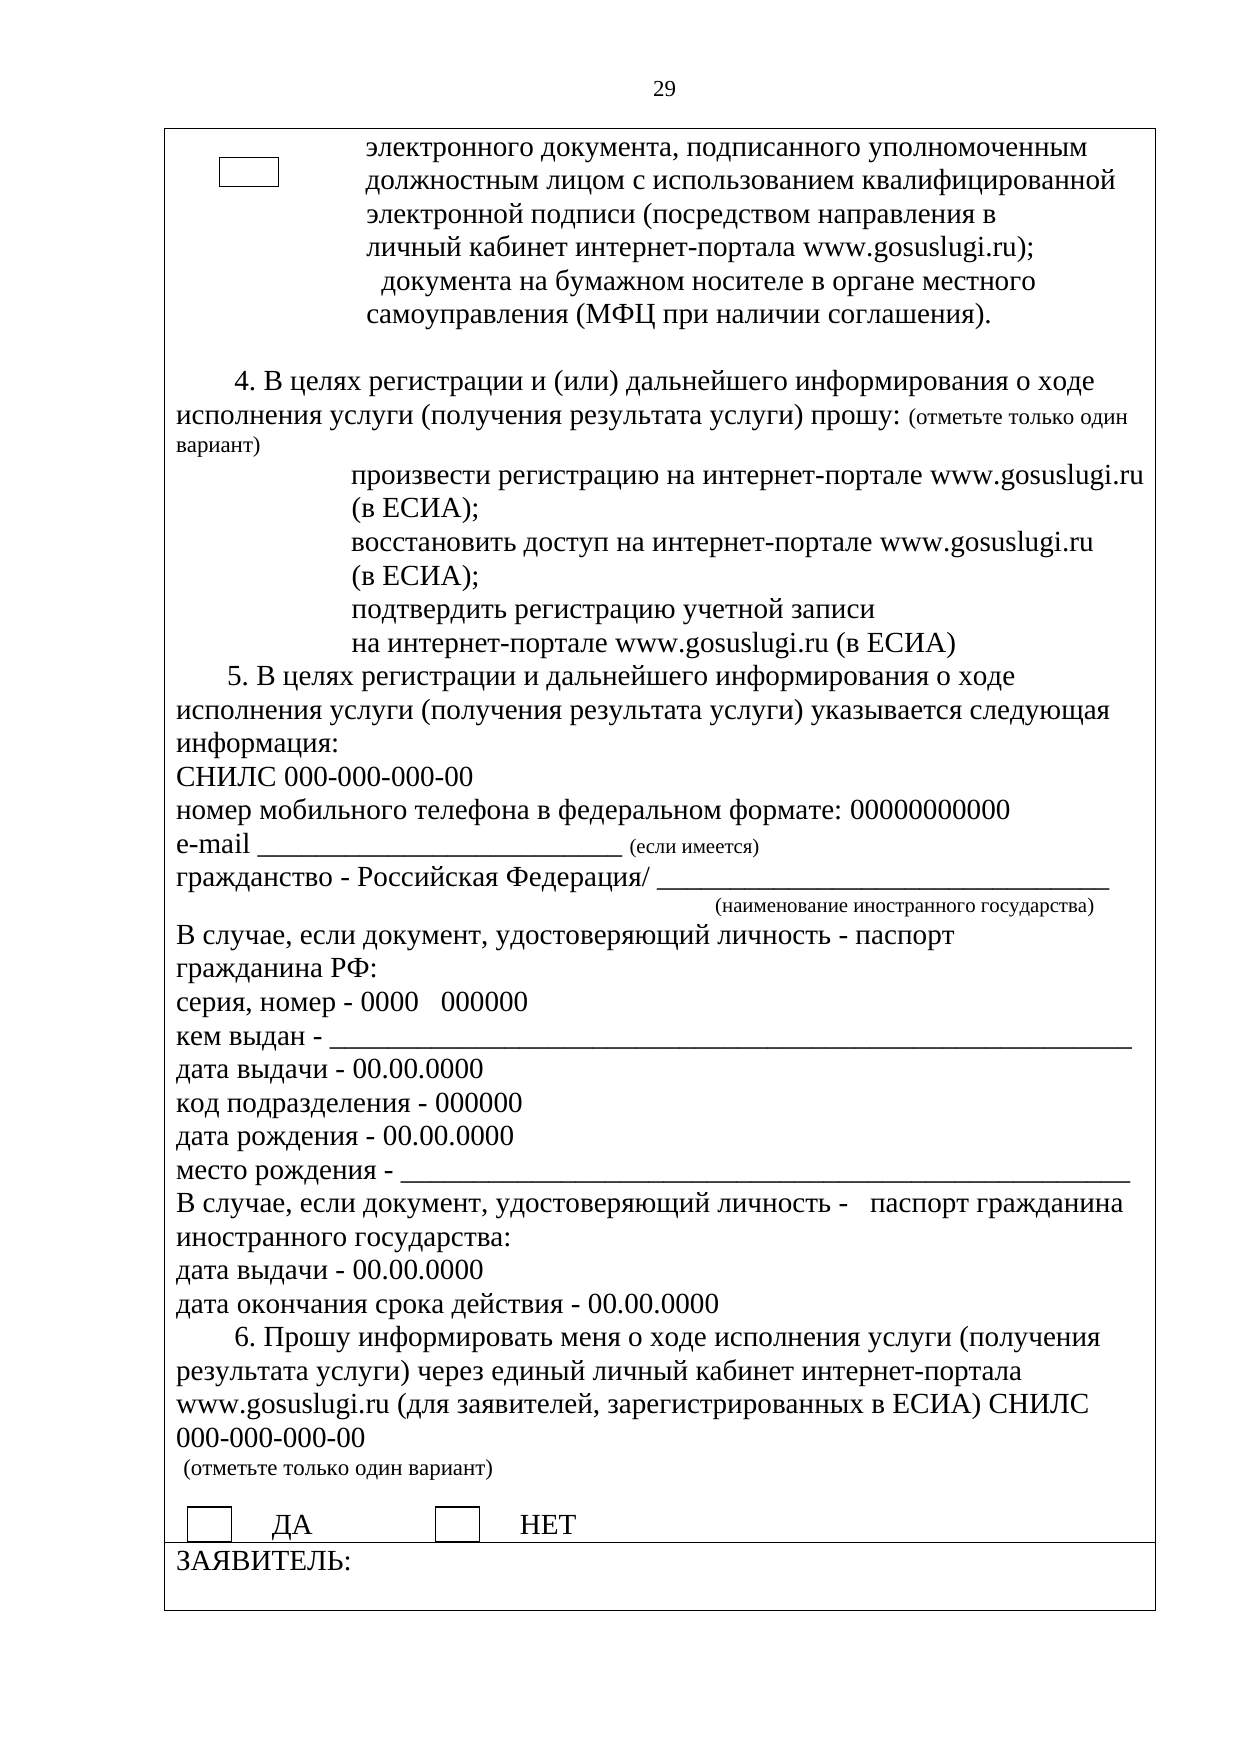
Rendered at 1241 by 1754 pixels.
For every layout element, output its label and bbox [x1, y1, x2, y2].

table_cell [165, 1543, 1155, 1610]
table_cell [165, 129, 1155, 1542]
